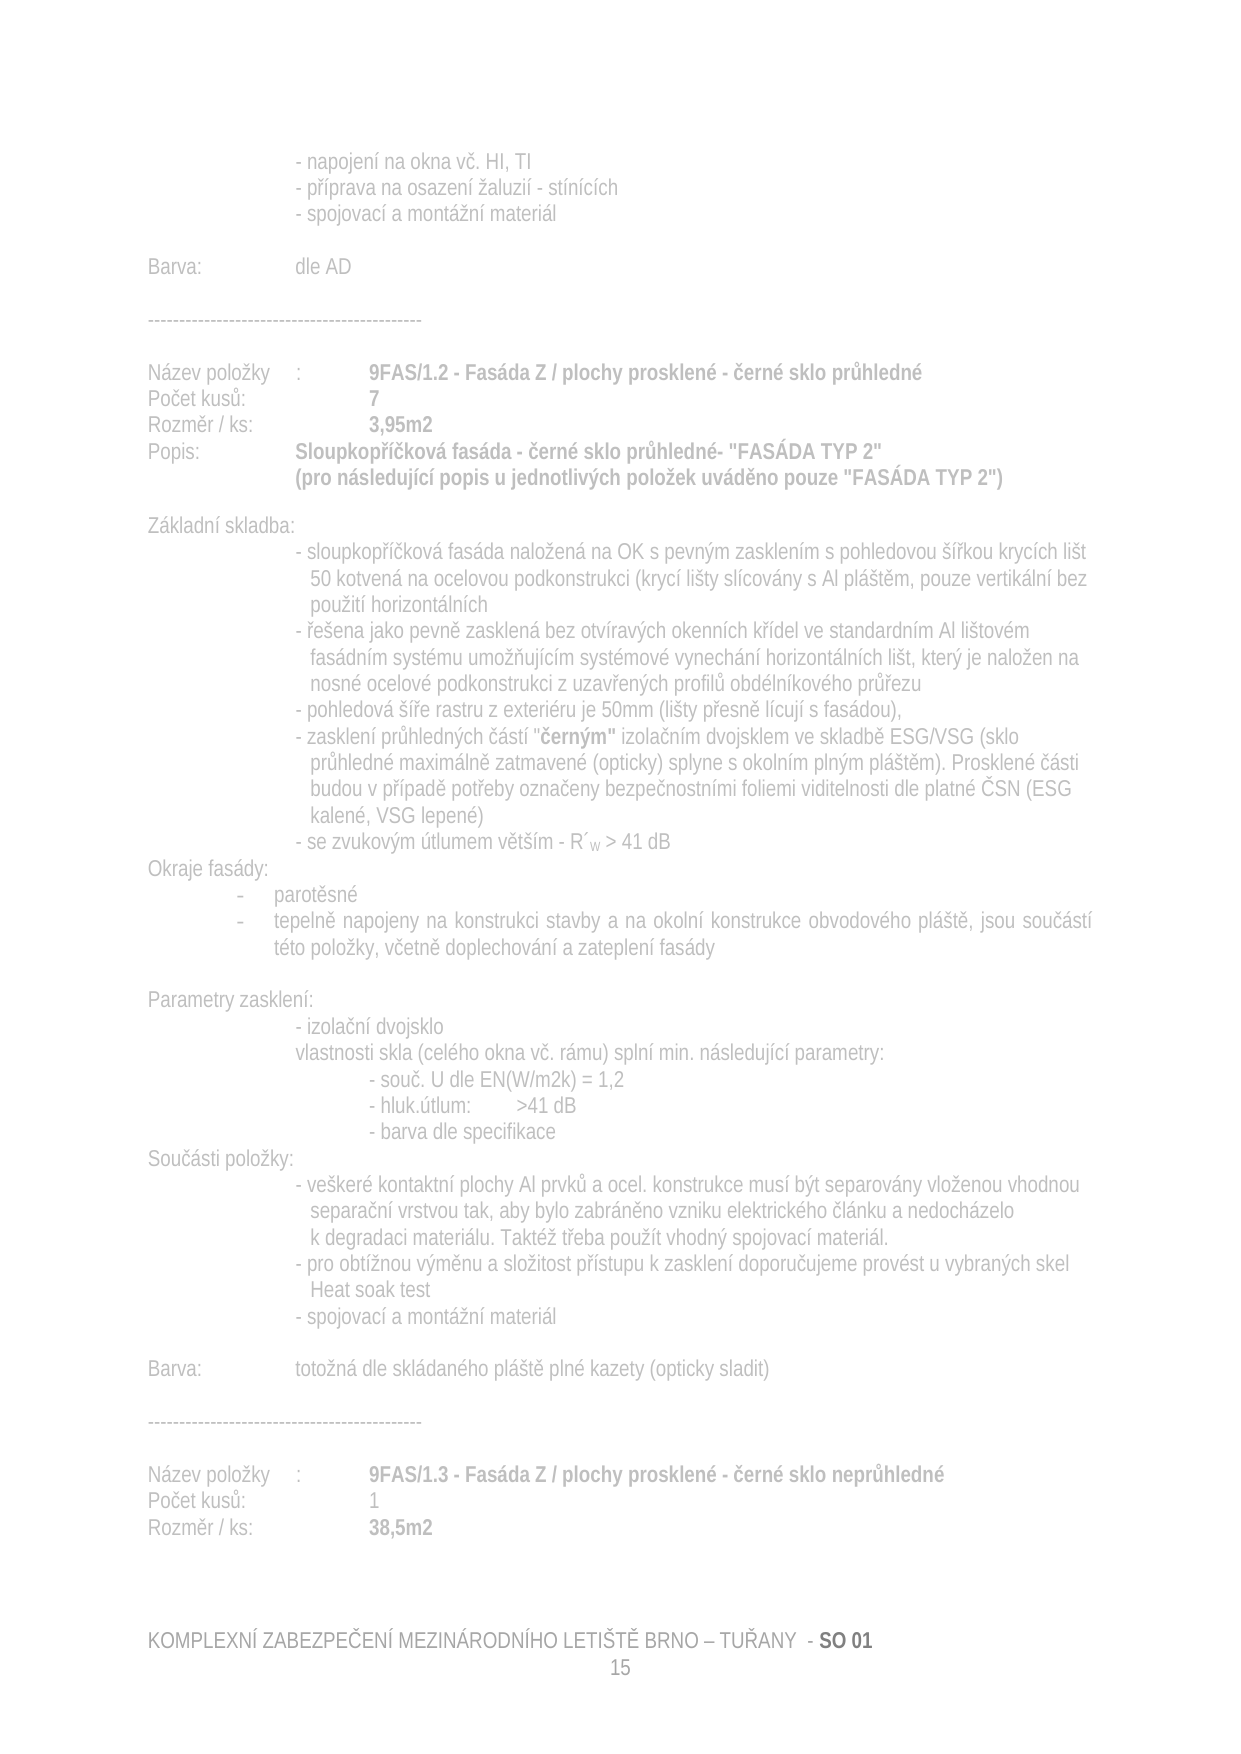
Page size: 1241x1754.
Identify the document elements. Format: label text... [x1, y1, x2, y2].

text Počet kusů: 1 [148, 1487, 1092, 1513]
text - příprava na osazení žaluzií - stínících [295, 174, 1092, 200]
text - barva dle specifikace [148, 1118, 1092, 1144]
text -------------------------------------------- [148, 1408, 1092, 1434]
list parotěsné [236, 881, 1092, 907]
text - hluk.útlum: >41 dB [148, 1092, 1092, 1118]
text Okraje fasády: [148, 854, 1092, 881]
text -------------------------------------------- [148, 306, 1092, 332]
text - zasklení průhledných částí "černým" izolačním dvojsklem ve skladbě ESG/VSG (sklo průhledné maximálně zatmavené (opticky) splyne s okolním plným pláštěm). Prosklené části budou v případě potřeby označeny bezpečnostními foliemi viditelnosti dle platné ČSN (ESG kalené, VSG lepené) [295, 723, 1092, 828]
text Název položky : 9FAS/1.3 - Fasáda Z / plochy prosklené - černé sklo neprůhledné [148, 1461, 1092, 1487]
text - spojovací a montážní materiál [295, 200, 1092, 227]
text Počet kusů: 7 [148, 385, 1092, 411]
text Barva: totožná dle skládaného pláště plné kazety (opticky sladit) [148, 1355, 1092, 1382]
text Barva: dle AD [148, 253, 1092, 279]
text Rozměr / ks: 38,5m2 [148, 1513, 1092, 1540]
text - spojovací a montážní materiál [295, 1303, 1092, 1329]
text - izolační dvojsklo [148, 1013, 1092, 1039]
text Parametry zasklení: [148, 986, 1092, 1013]
text Popis: Sloupkopříčková fasáda - černé sklo průhledné- "FASÁDA TYP 2" [148, 438, 1092, 464]
text - napojení na okna vč. HI, TI [295, 148, 1092, 174]
text - se zvukovým útlumem větším - R´W > 41 dB [295, 828, 1092, 854]
text - řešena jako pevně zasklená bez otvíravých okenních křídel ve standardním Al lištovém fasádním systému umožňujícím systémové vynechání horizontálních lišt, který je naložen na nosné ocelové podkonstrukci z uzavřených profilů obdélníkového průřezu [295, 617, 1092, 696]
text vlastnosti skla (celého okna vč. rámu) splní min. následující parametry: [148, 1039, 1092, 1066]
text - souč. U dle EN(W/m2k) = 1,2 [148, 1066, 1092, 1092]
text - pro obtížnou výměnu a složitost přístupu k zasklení doporučujeme provést u vybraných skel Heat soak test [295, 1250, 1092, 1303]
text (pro následující popis u jednotlivých položek uváděno pouze "FASÁDA TYP 2") [148, 464, 1092, 490]
text Základní skladba: [148, 512, 1092, 538]
text - pohledová šíře rastru z exteriéru je 50mm (lišty přesně lícují s fasádou), [295, 696, 1092, 723]
text Rozměr / ks: 3,95m2 [148, 411, 1092, 438]
text - sloupkopříčková fasáda naložená na OK s pevným zasklením s pohledovou šířkou krycích lišt 50 kotvená na ocelovou podkonstrukci (krycí lišty slícovány s Al pláštěm, pouze vertikální bez použití horizontálních [295, 538, 1092, 617]
text Název položky : 9FAS/1.2 - Fasáda Z / plochy prosklené - černé sklo průhledné [148, 358, 1092, 385]
text - veškeré kontaktní plochy Al prvků a ocel. konstrukce musí být separovány vloženou vhodnou separační vrstvou tak, aby bylo zabráněno vzniku elektrického článku a nedocházelo k degradaci materiálu. Taktéž třeba použít vhodný spojovací materiál. [295, 1171, 1092, 1250]
text Součásti položky: [148, 1144, 1092, 1171]
list tepelně napojeny na konstrukci stavby a na okolní konstrukce obvodového pláště, jsou součástí této položky, včetně doplechování a zateplení fasády [236, 907, 1092, 960]
